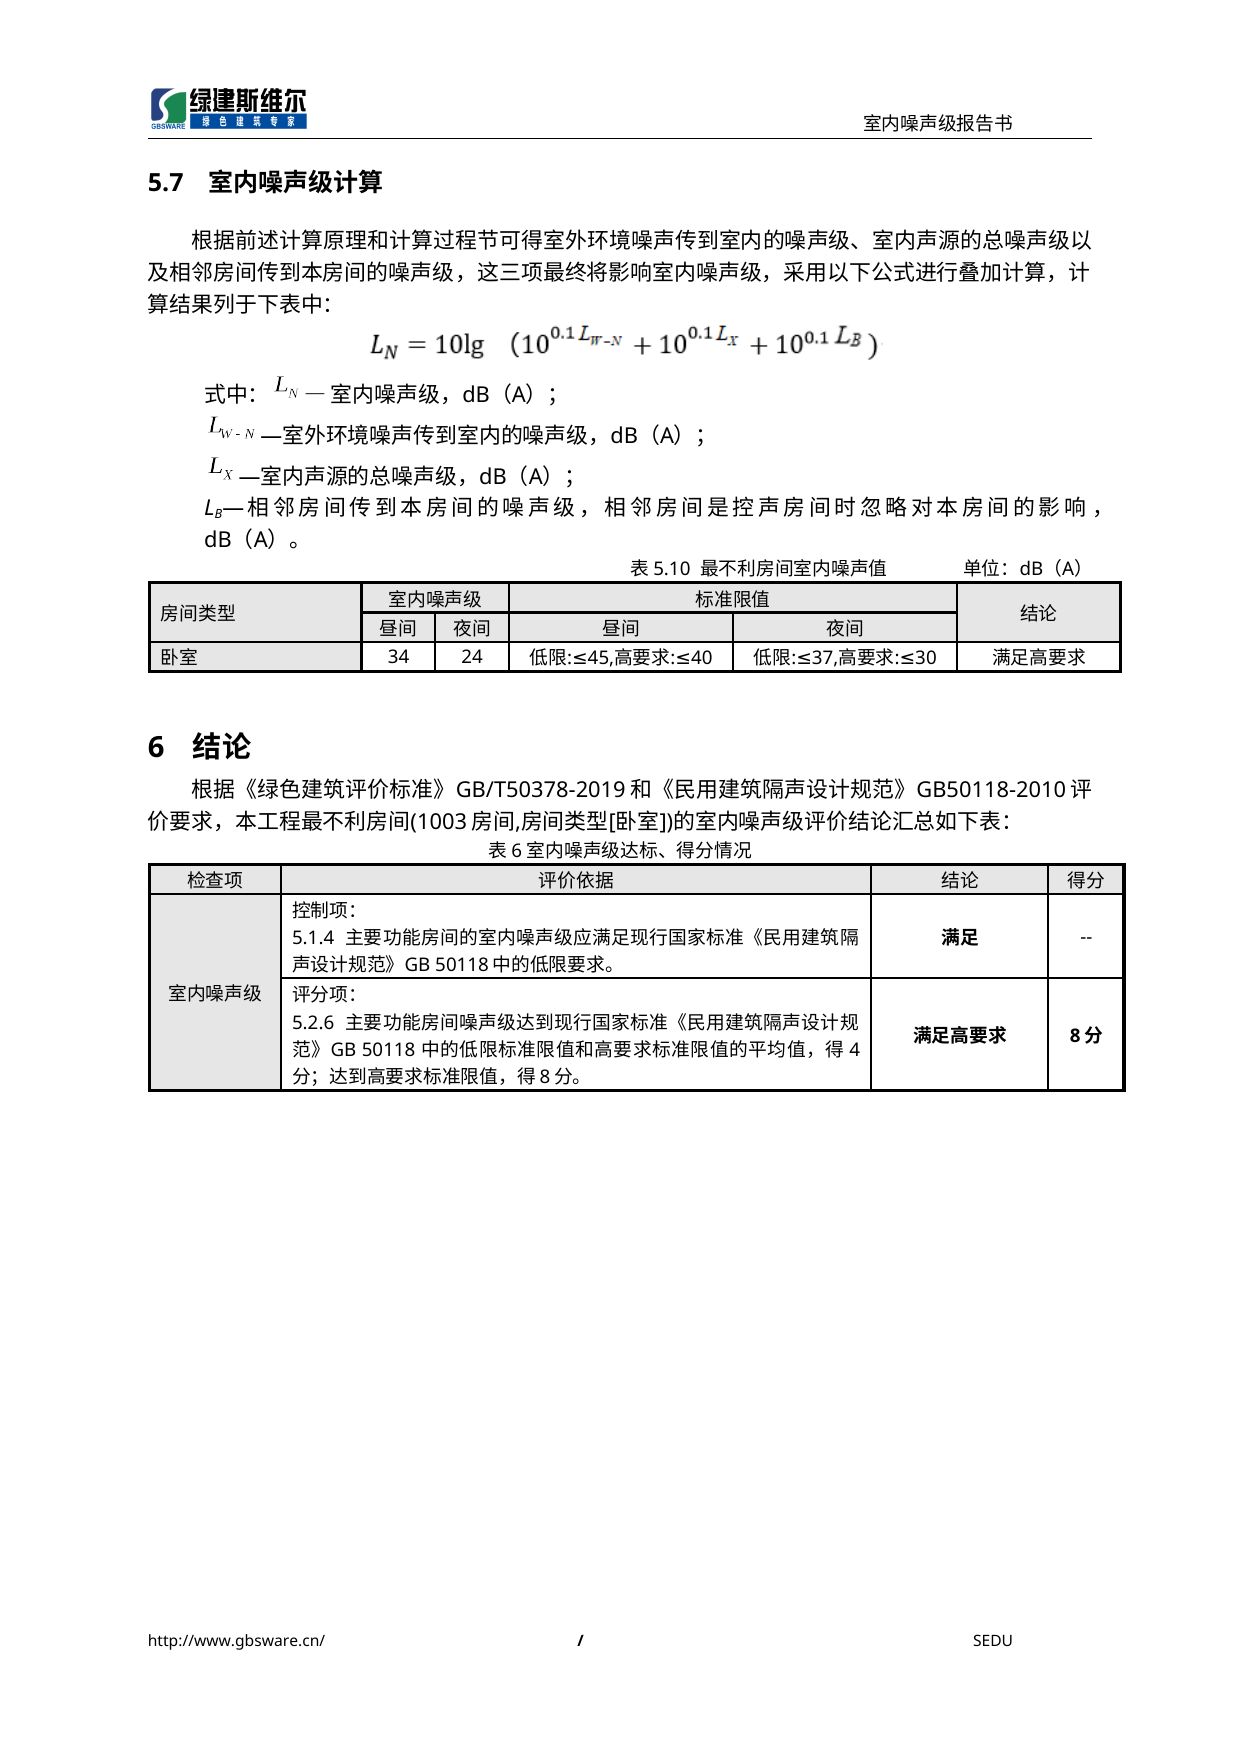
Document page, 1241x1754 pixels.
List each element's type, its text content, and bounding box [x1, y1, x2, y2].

table_header 室内噪声级 [363, 584, 508, 611]
table_cell 室内噪声级 [151, 895, 280, 1089]
text 表6 室内噪声级达标、得分情况 [148, 836, 1092, 863]
text 根据《绿色建筑评价标准》GB/T50378-2019和《民用建筑隔声设计规范》GB50118-2010评价要求，本工程最不利房间(1003房间,房间类型[卧室])的室内噪声级评价结论汇总如下表： [148, 772, 1092, 836]
subtitle 室内噪声级计算 [148, 162, 1092, 198]
table_cell 昼间 [363, 614, 434, 641]
table_cell 卧室 [151, 643, 360, 670]
table_header 得分 [1049, 866, 1122, 893]
table_cell 34 [363, 643, 434, 670]
table_cell 低限:≤37,高要求:≤30 [734, 643, 956, 670]
table_header 评价依据 [282, 866, 870, 893]
text LB—相邻房间传到本房间的噪声级，相邻房间是控声房间时忽略对本房间的影响，dB（A）。 [204, 490, 1092, 554]
table_cell 昼间 [510, 614, 732, 641]
table_cell 24 [436, 643, 508, 670]
table_header 结论 [872, 866, 1047, 893]
text —室外环境噪声传到室内的噪声级，dB（A）； [204, 409, 1092, 450]
table_header 检查项 [151, 866, 280, 893]
table_cell 满足高要求 [958, 643, 1119, 670]
table_cell 满足高要求 [872, 979, 1047, 1089]
subtitle 结论 [148, 724, 1092, 766]
text 表5.10 最不利房间室内噪声值 单位：dB（A） [148, 554, 1092, 581]
table_header 房间类型 [151, 584, 360, 641]
text 式中：— 室内噪声级，dB（A）； [204, 368, 1092, 409]
table_header 标准限值 [510, 584, 956, 611]
text —室内声源的总噪声级，dB（A）； [204, 450, 1092, 490]
table_cell 夜间 [734, 614, 956, 641]
table_cell 8分 [1049, 979, 1122, 1089]
text 根据前述计算原理和计算过程节可得室外环境噪声传到室内的噪声级、室内声源的总噪声级以及相邻房间传到本房间的噪声级，这三项最终将影响室内噪声级，采用以下公式进行叠加计算，计算结果列于下表中： [148, 223, 1092, 318]
picture [147, 88, 308, 130]
table_cell 满足 [872, 895, 1047, 977]
table_header 结论 [958, 584, 1119, 641]
table_cell -- [1049, 895, 1122, 977]
picture [357, 318, 883, 369]
table_cell 评分项： 5.2.6 主要功能房间噪声级达到现行国家标准《民用建筑隔声设计规范》GB 50118 中的低限标准限值和高要求标准限值的平均值，得4分；达到高要求标准限值，得8分。 [282, 979, 870, 1089]
table_cell 夜间 [436, 614, 508, 641]
table_cell 控制项： 5.1.4 主要功能房间的室内噪声级应满足现行国家标准《民用建筑隔声设计规范》GB 50118中的低限要求。 [282, 895, 870, 977]
table_cell 低限:≤45,高要求:≤40 [510, 643, 732, 670]
